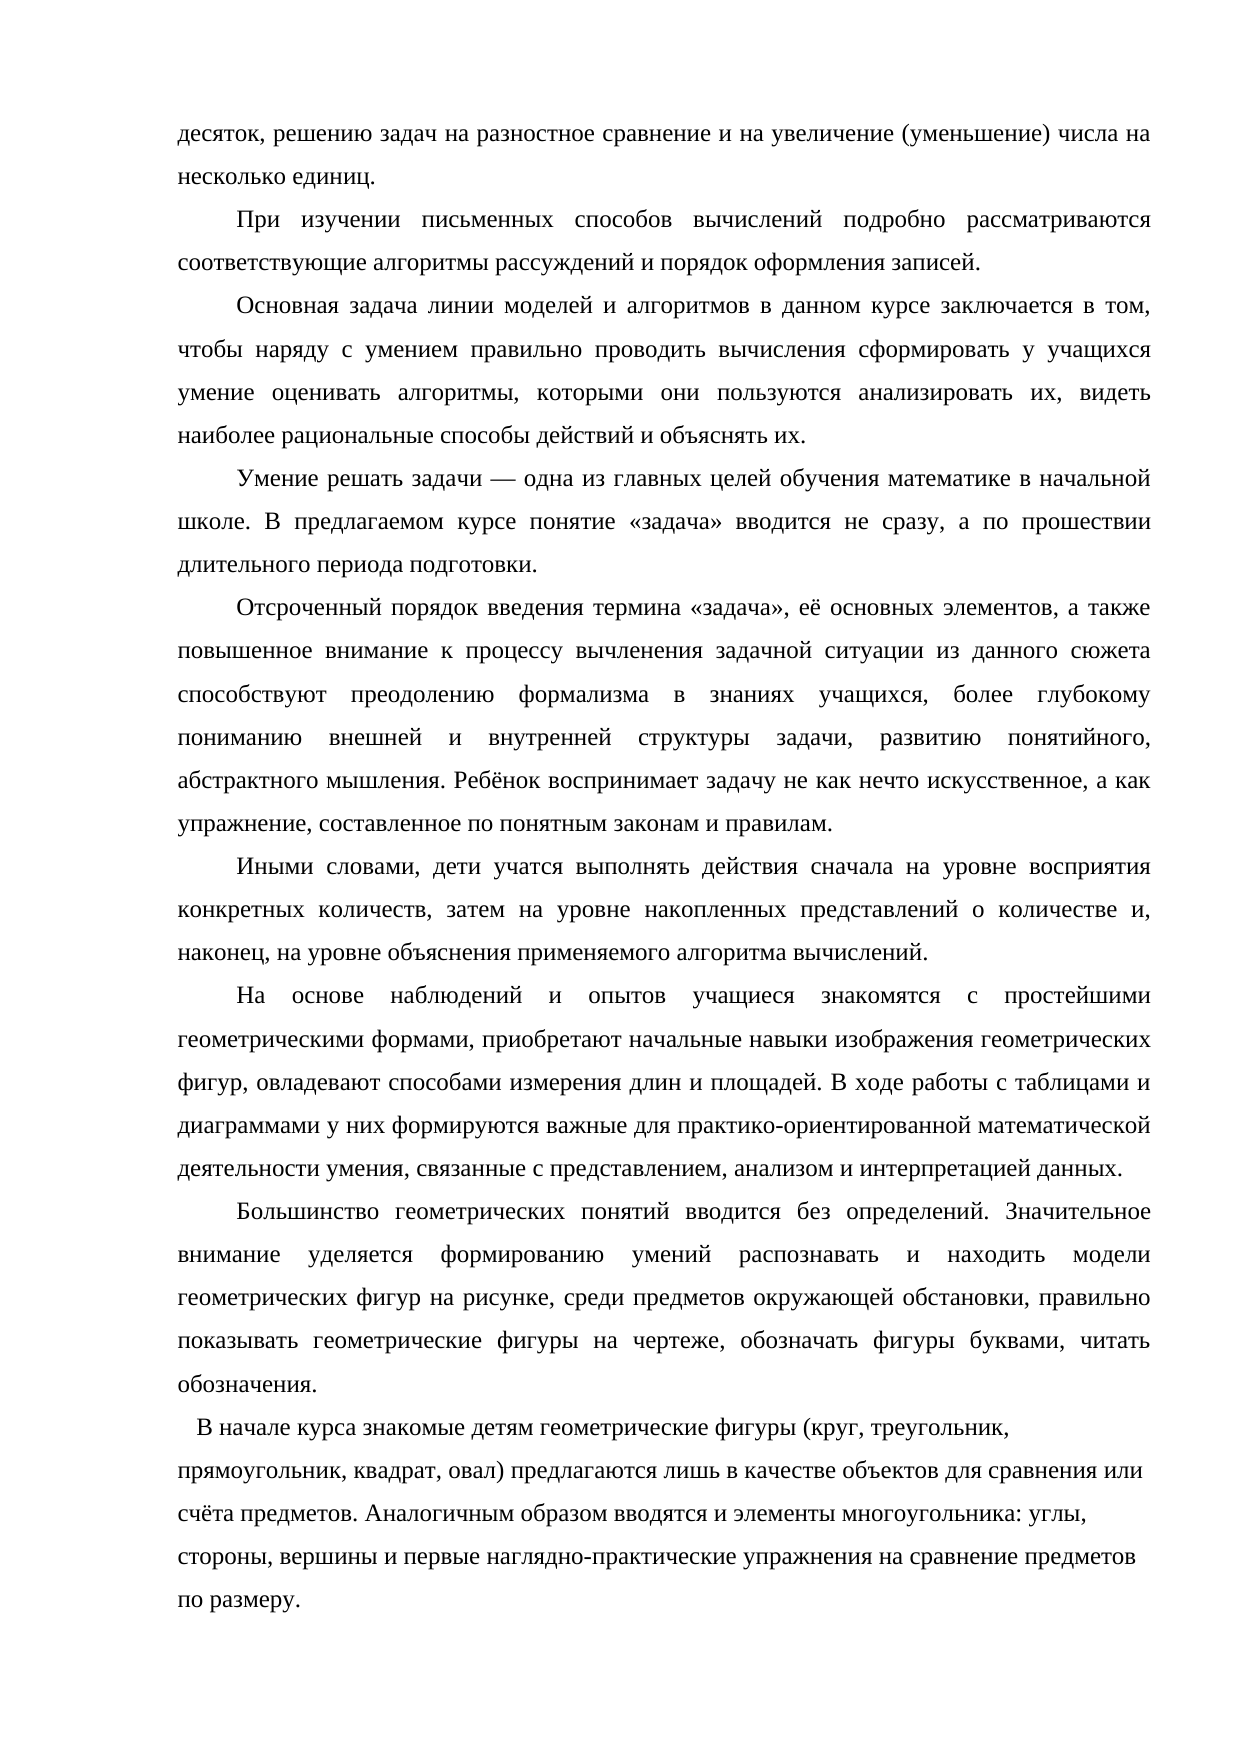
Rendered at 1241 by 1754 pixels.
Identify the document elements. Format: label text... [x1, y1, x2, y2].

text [177, 118, 1152, 190]
text Основная задача линии моделей и алгоритмов в данном курсе заключается в том, чтобы наряду с умением правильно проводить вычисления сформировать у учащихся умение оценивать алгоритмы, которыми они пользуются анализировать их, видеть наиболее рациональные способы действий и объяснять их. [177, 291, 1152, 449]
text Большинство геометрических понятий вводится без определений. Значительное внимание уделяется формированию умений распознавать и находить модели геометрических фигур на рисунке, среди предметов окружающей обстановки, правильно показывать геометрические фигуры на чертеже, обозначать фигуры буквами, читать обозначения. [177, 1196, 1152, 1397]
text При изучении письменных способов вычислений подробно рассматриваются соответствующие алгоритмы рассуждений и порядок оформления записей. [177, 204, 1152, 276]
text В начале курса знакомые детям геометрические фигуры (круг, треугольник, прямоугольник, квадрат, овал) предлагаются лишь в качестве объектов для сравнения или счёта предметов. Аналогичным образом вводятся и элементы многоугольника: углы, стороны, вершины и первые наглядно-практические упражнения на сравнение предметов по размеру. [177, 1412, 1152, 1613]
text Умение решать задачи — одна из главных целей обучения математике в начальной школе. В предлагаемом курсе понятие «задача» вводится не сразу, а по прошествии длительного периода подготовки. [177, 463, 1152, 578]
text На основе наблюдений и опытов учащиеся знакомятся с простейшими геометрическими формами, приобретают начальные навыки изображения геометрических фигур, овладевают способами измерения длин и площадей. В ходе работы с таблицами и диаграммами у них формируются важные для практико-ориентированной математической деятельности умения, связанные с представлением, анализом и интерпретацией данных. [177, 981, 1152, 1182]
text Отсроченный порядок введения термина «задача», её основных элементов, а также повышенное внимание к процессу вычленения задачной ситуации из данного сюжета способствуют преодолению формализма в знаниях учащихся, более глубокому пониманию внешней и внутренней структуры задачи, развитию понятийного, абстрактного мышления. Ребёнок воспринимает задачу не как нечто искусственное, а как упражнение, составленное по понятным законам и правилам. [177, 592, 1152, 837]
text Иными словами, дети учатся выполнять действия сначала на уровне восприятия конкретных количеств, затем на уровне накопленных представлений о количестве и, наконец, на уровне объяснения применяемого алгоритма вычислений. [177, 851, 1152, 966]
